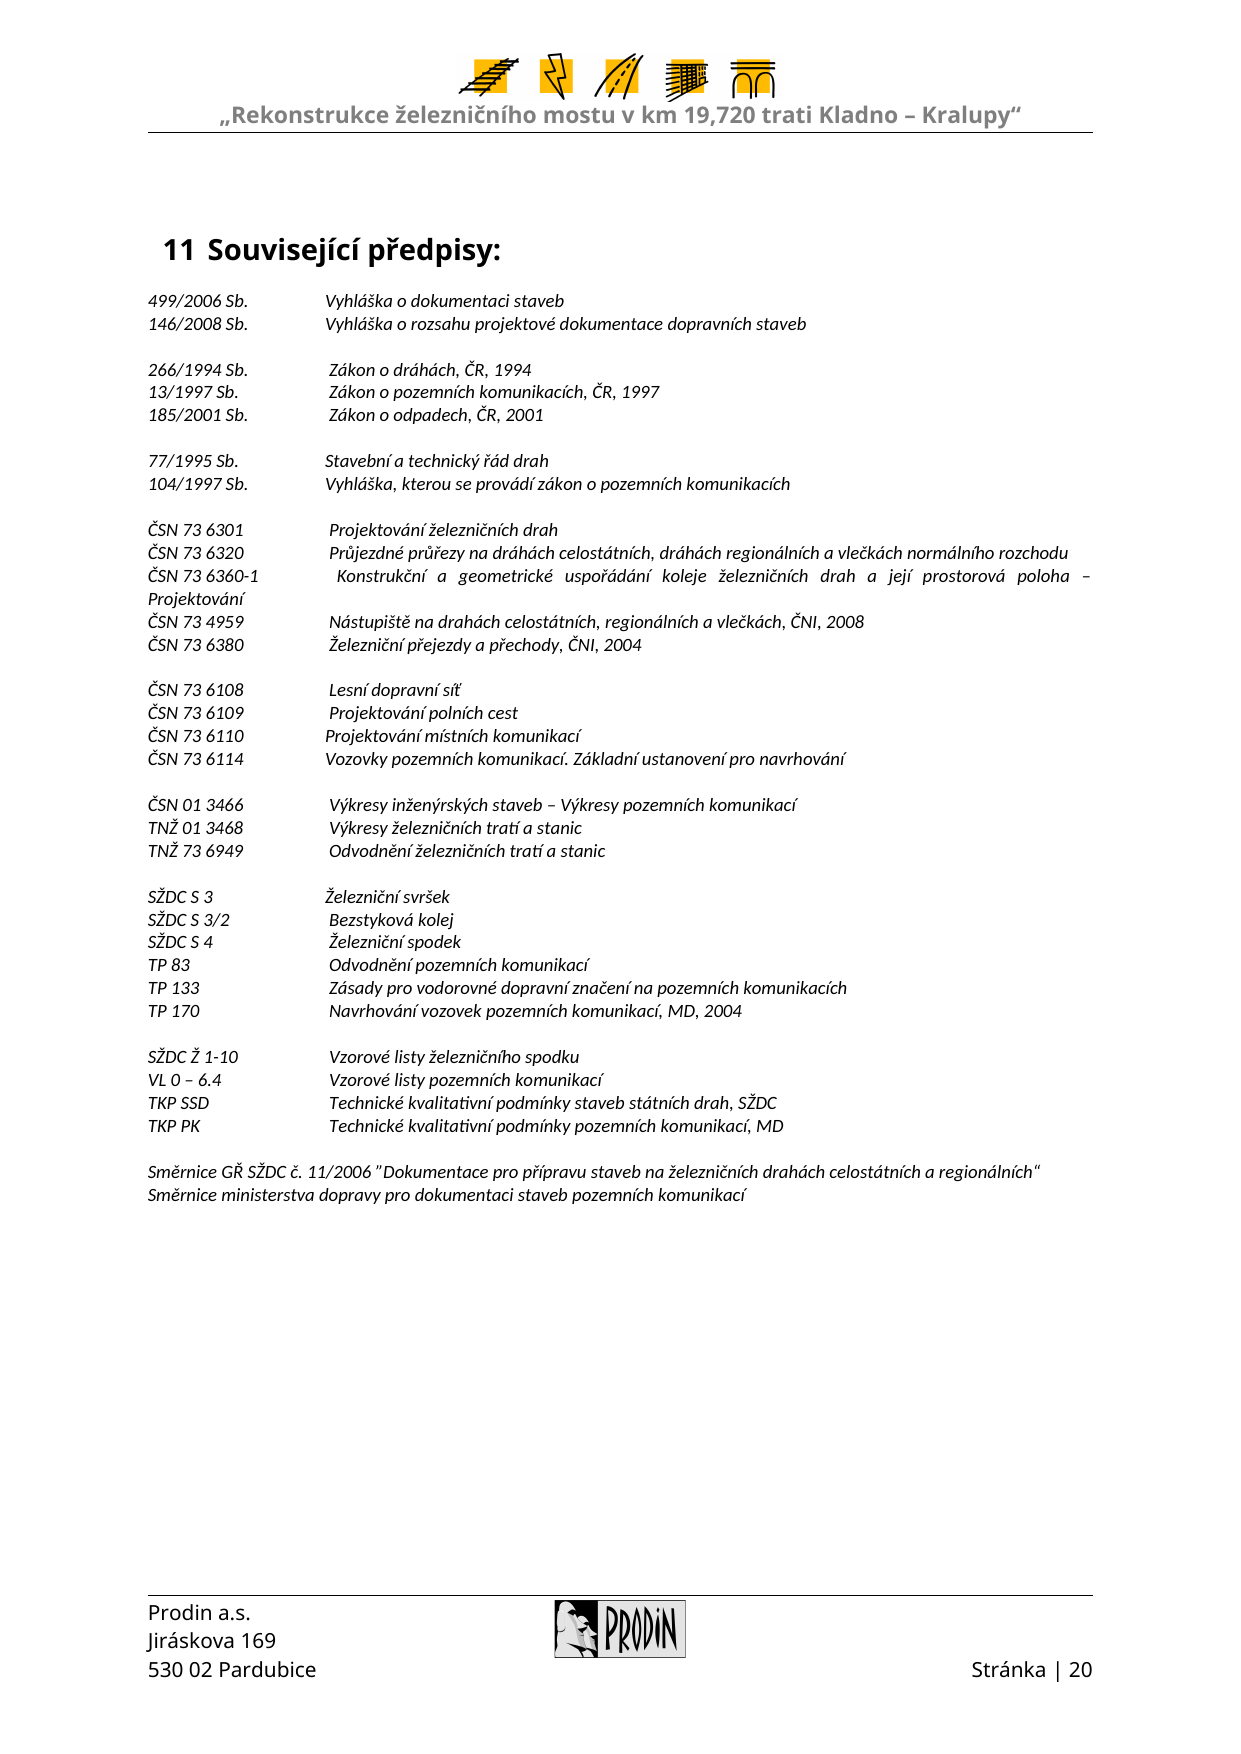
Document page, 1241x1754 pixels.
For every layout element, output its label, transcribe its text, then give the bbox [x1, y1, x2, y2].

text TKP SSD Technické kvalitativní podmínky staveb státních drah, SŽDC [148, 1091, 1093, 1114]
text ČSN 73 6380 Železniční přejezdy a přechody, ČNI, 2004 [148, 633, 1093, 656]
text SŽDC S 3/2 Bezstyková kolej [148, 908, 1093, 931]
text Směrnice ministerstva dopravy pro dokumentaci staveb pozemních komunikací [148, 1183, 1093, 1206]
text 499/2006 Sb. Vyhláška o dokumentaci staveb [148, 289, 1093, 312]
picture [456, 53, 784, 102]
text SŽDC Ž 1-10 Vzorové listy železničního spodku [148, 1045, 1093, 1068]
text TNŽ 73 6949 Odvodnění železničních tratí a stanic [148, 839, 1093, 862]
text ČSN 73 6109 Projektování polních cest [148, 702, 1093, 724]
text TP 133 Zásady pro vodorovné dopravní značení na pozemních komunikacích [148, 977, 1093, 999]
text TP 83 Odvodnění pozemních komunikací [148, 954, 1093, 977]
text 104/1997 Sb. Vyhláška, kterou se provádí zákon o pozemních komunikacích [148, 472, 1093, 495]
text 13/1997 Sb. Zákon o pozemních komunikacích, ČR, 1997 [148, 381, 1093, 404]
subtitle Související předpisy: [162, 229, 1093, 269]
text ČSN 73 6301 Projektování železničních drah [148, 518, 1093, 541]
text 77/1995 Sb. Stavební a technický řád drah [148, 449, 1093, 472]
text Směrnice GŘ SŽDC č. 11/2006 ”Dokumentace pro přípravu staveb na železničních drahách celostátních a regionálních“ [148, 1160, 1093, 1183]
text TKP PK Technické kvalitativní podmínky pozemních komunikací, MD [148, 1114, 1093, 1137]
text ČSN 73 4959 Nástupiště na drahách celostátních, regionálních a vlečkách, ČNI, 2008 [148, 610, 1093, 633]
text 266/1994 Sb. Zákon o dráhách, ČR, 1994 [148, 358, 1093, 381]
text ČSN 73 6360-1 Konstrukční a geometrické uspořádání koleje železničních drah a její prostorová poloha – Projektování [148, 564, 1093, 610]
text ČSN 73 6320 Průjezdné průřezy na dráhách celostátních, dráhách regionálních a vlečkách normálního rozchodu [148, 541, 1093, 564]
text VL 0 – 6.4 Vzorové listy pozemních komunikací [148, 1068, 1093, 1091]
text ČSN 73 6108 Lesní dopravní síť [148, 679, 1093, 702]
picture [554, 1600, 686, 1658]
text SŽDC S 4 Železniční spodek [148, 931, 1093, 954]
text ČSN 01 3466 Výkresy inženýrských staveb – Výkresy pozemních komunikací [148, 793, 1093, 816]
text 185/2001 Sb. Zákon o odpadech, ČR, 2001 [148, 404, 1093, 427]
text TNŽ 01 3468 Výkresy železničních tratí a stanic [148, 816, 1093, 839]
text SŽDC S 3 Železniční svršek [148, 885, 1093, 908]
text ČSN 73 6114 Vozovky pozemních komunikací. Základní ustanovení pro navrhování [148, 747, 1093, 770]
text TP 170 Navrhování vozovek pozemních komunikací, MD, 2004 [148, 999, 1093, 1022]
text 146/2008 Sb. Vyhláška o rozsahu projektové dokumentace dopravních staveb [148, 312, 1093, 335]
text ČSN 73 6110 Projektování místních komunikací [148, 724, 1093, 747]
